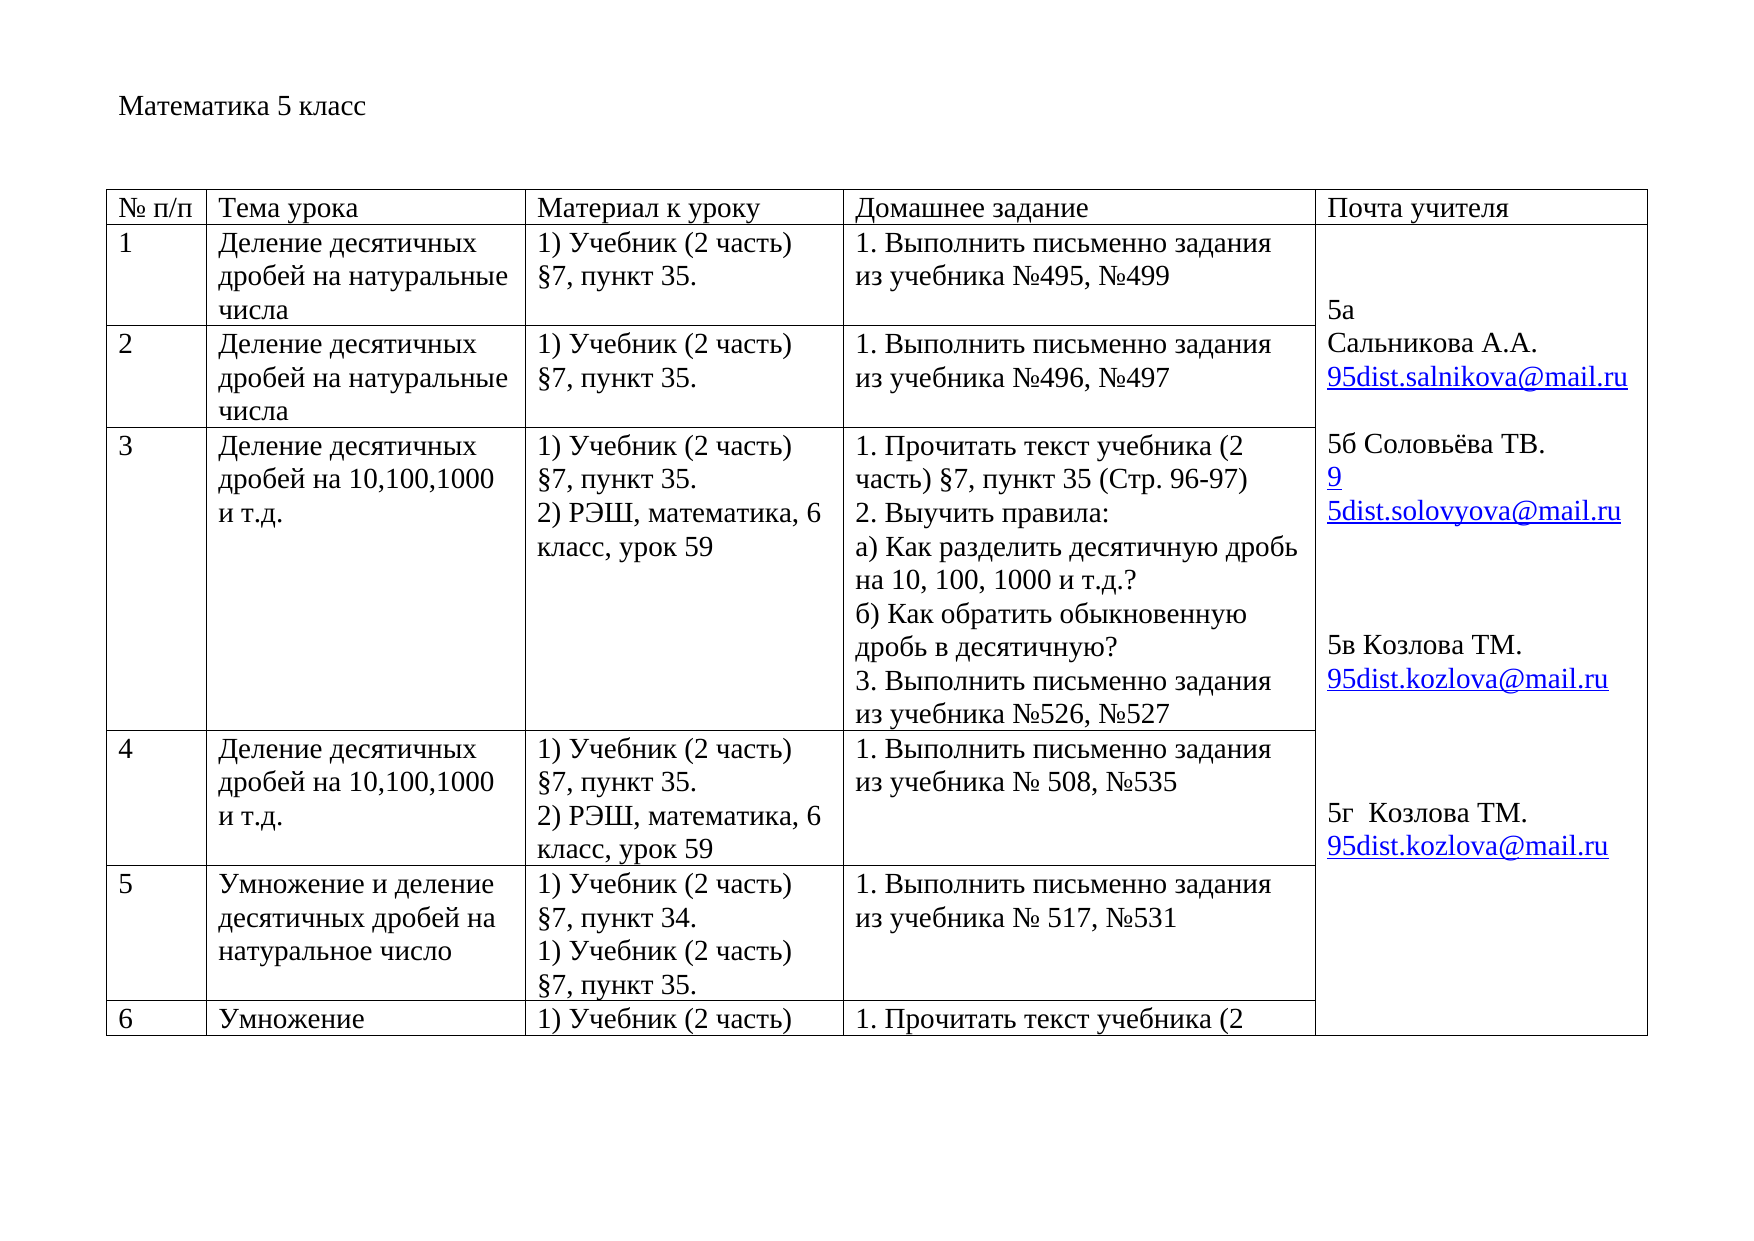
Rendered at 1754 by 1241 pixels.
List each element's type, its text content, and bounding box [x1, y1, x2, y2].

text Математика 5 класс [118, 88, 1636, 122]
table_cell Деление десятичных дробей на 10,100,1000 и т.д. [207, 731, 525, 865]
table_cell Деление десятичных дробей на натуральные числа [207, 225, 525, 325]
table_cell 1 [107, 225, 206, 325]
table_cell 1. Выполнить письменно задания из учебника №496, №497 [844, 326, 1315, 427]
table_cell 1) Учебник (2 часть) §7, пункт 35. 2) РЭШ, математика, 6 класс, урок 59 [526, 428, 843, 730]
table_cell Деление десятичных дробей на 10,100,1000 и т.д. [207, 428, 525, 730]
table_cell 1) Учебник (2 часть) §7, пункт 35. 2) РЭШ, математика, 6 класс, урок 59 [526, 731, 843, 865]
table_cell 1) Учебник (2 часть) §7, пункт 35. [526, 326, 843, 427]
table_cell Умножение и деление десятичных дробей на натуральное число [207, 866, 525, 1000]
table_cell Деление десятичных дробей на натуральные числа [207, 326, 525, 427]
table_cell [844, 1001, 1315, 1035]
table_cell 1. Прочитать текст учебника (2 часть) §7, пункт 35 (Стр. 96-97) 2. Выучить правила: а) Как разделить десятичную дробь на 10, 100, 1000 и т.д.? б) Как обратить обыкновенную дробь в десятичную? 3. Выполнить письменно задания из учебника №526, №527 [844, 428, 1315, 730]
table_cell 4 [107, 731, 206, 865]
table_cell 6 [107, 1001, 206, 1035]
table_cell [207, 1001, 525, 1035]
table_cell 1. Выполнить письменно задания из учебника №495, №499 [844, 225, 1315, 325]
table_cell 5а Сальникова А.А. 95dist.salnikova@mail.ru 5б Соловьёва ТВ. 95dist.solovyova@mail.ru 5в Козлова ТМ. 95dist.kozlova@mail.ru 5г Козлова ТМ. 95dist.kozlova@mail.ru [1316, 225, 1647, 1035]
table_cell 1. Выполнить письменно задания из учебника № 508, №535 [844, 731, 1315, 865]
table_header Домашнее задание [844, 190, 1315, 224]
table_header Почта учителя [1316, 190, 1647, 224]
table_cell 5 [107, 866, 206, 1000]
table_cell 1. Выполнить письменно задания из учебника № 517, №531 [844, 866, 1315, 1000]
table_cell 1) Учебник (2 часть) §7, пункт 34. 1) Учебник (2 часть) §7, пункт 35. [526, 866, 843, 1000]
table_header Тема урока [207, 190, 525, 224]
table_cell 3 [107, 428, 206, 730]
table_header № п/п [107, 190, 206, 224]
table_cell 1) Учебник (2 часть) §7, пункт 35. [526, 225, 843, 325]
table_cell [526, 1001, 843, 1035]
table_header Материал к уроку [526, 190, 843, 224]
table_cell 2 [107, 326, 206, 427]
